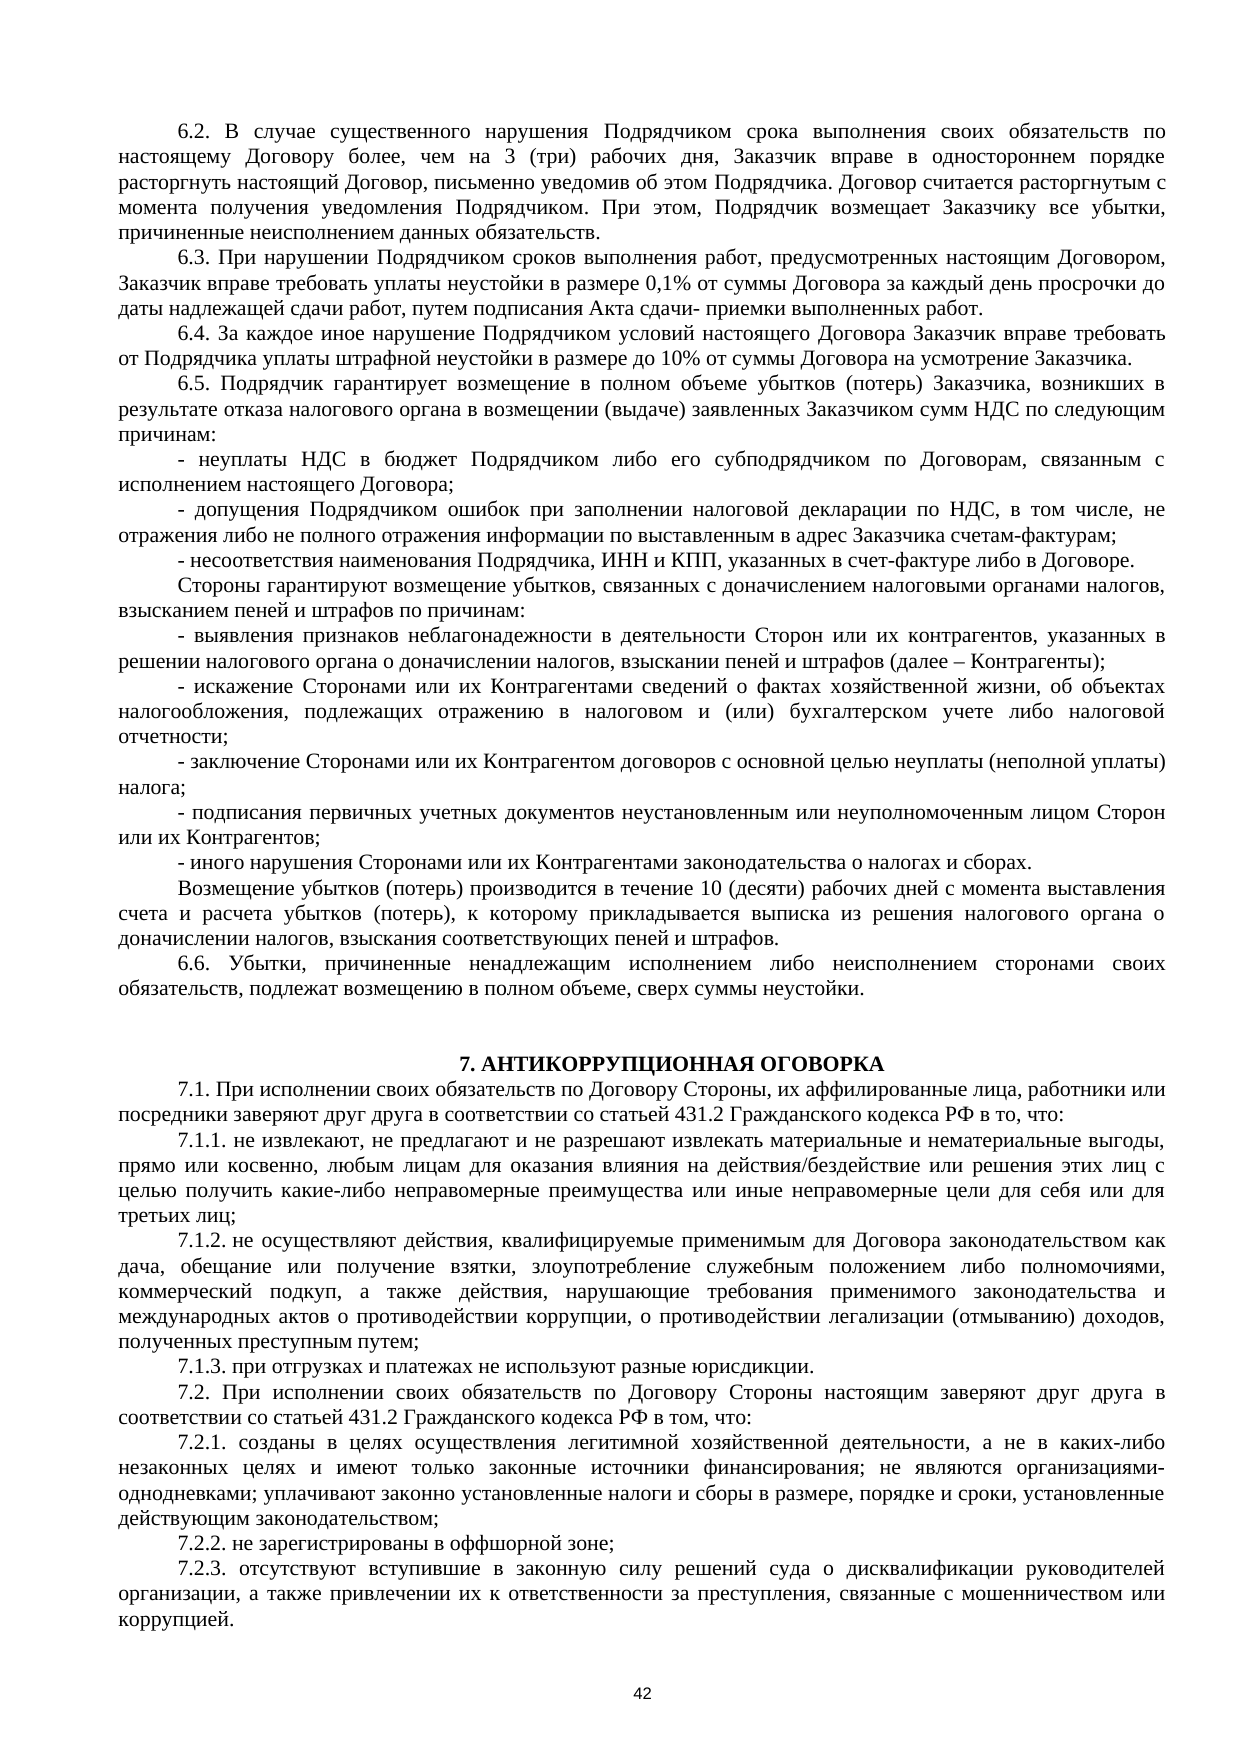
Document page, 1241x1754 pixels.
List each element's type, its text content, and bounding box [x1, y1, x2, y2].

text 7.2. При исполнении своих обязательств по Договору Стороны настоящим заверяют друг друга в соответствии со статьей 431.2 Гражданского кодекса РФ в том, что: [118, 1379, 1167, 1429]
text 7.2.1. созданы в целях осуществления легитимной хозяйственной деятельности, а не в каких-либо незаконных целях и имеют только законные источники финансирования; не являются организациями-однодневками; уплачивают законно установленные налоги и сборы в размере, порядке и сроки, установленные действующим законодательством; [118, 1429, 1167, 1530]
text - выявления признаков неблагонадежности в деятельности Сторон или их контрагентов, указанных в решении налогового органа о доначислении налогов, взыскании пеней и штрафов (далее – Контрагенты); [118, 622, 1167, 673]
text - подписания первичных учетных документов неустановленным или неуполномоченным лицом Сторон или их Контрагентов; [118, 799, 1167, 849]
text 7. АНТИКОРРУПЦИОННАЯ ОГОВОРКА [118, 1051, 1167, 1076]
text 6.6. Убытки, причиненные ненадлежащим исполнением либо неисполнением сторонами своих обязательств, подлежат возмещению в полном объеме, сверх суммы неустойки. [118, 950, 1167, 1001]
text - заключение Сторонами или их Контрагентом договоров с основной целью неуплаты (неполной уплаты) налога; [118, 748, 1167, 799]
text 6.4. За каждое иное нарушение Подрядчиком условий настоящего Договора Заказчик вправе требовать от Подрядчика уплаты штрафной неустойки в размере до 10% от суммы Договора на усмотрение Заказчика. [118, 320, 1167, 370]
text Стороны гарантируют возмещение убытков, связанных с доначислением налоговыми органами налогов, взысканием пеней и штрафов по причинам: [118, 572, 1167, 622]
text 6.5. Подрядчик гарантирует возмещение в полном объеме убытков (потерь) Заказчика, возникших в результате отказа налогового органа в возмещении (выдаче) заявленных Заказчиком сумм НДС по следующим причинам: [118, 370, 1167, 446]
text - несоответствия наименования Подрядчика, ИНН и КПП, указанных в счет-фактуре либо в Договоре. [118, 547, 1167, 572]
text 7.2.3. отсутствуют вступившие в законную силу решений суда о дисквалификации руководителей организации, а также привлечении их к ответственности за преступления, связанные с мошенничеством или коррупцией. [118, 1555, 1167, 1631]
text 7.2.2. не зарегистрированы в оффшорной зоне; [118, 1530, 1167, 1555]
text 7.1.3. при отгрузках и платежах не используют разные юрисдикции. [118, 1353, 1167, 1379]
text - неуплаты НДС в бюджет Подрядчиком либо его субподрядчиком по Договорам, связанным с исполнением настоящего Договора; [118, 446, 1167, 496]
text 7.1.2. не осуществляют действия, квалифицируемые применимым для Договора законодательством как дача, обещание или получение взятки, злоупотребление служебным положением либо полномочиями, коммерческий подкуп, а также действия, нарушающие требования применимого законодательства и международных актов о противодействии коррупции, о противодействии легализации (отмыванию) доходов, полученных преступным путем; [118, 1227, 1167, 1353]
text 7.1.1. не извлекают, не предлагают и не разрешают извлекать материальные и нематериальные выгоды, прямо или косвенно, любым лицам для оказания влияния на действия/бездействие или решения этих лиц с целью получить какие-либо неправомерные преимущества или иные неправомерные цели для себя или для третьих лиц; [118, 1127, 1167, 1227]
text - допущения Подрядчиком ошибок при заполнении налоговой декларации по НДС, в том числе, не отражения либо не полного отражения информации по выставленным в адрес Заказчика счетам-фактурам; [118, 496, 1167, 547]
text - искажение Сторонами или их Контрагентами сведений о фактах хозяйственной жизни, об объектах налогообложения, подлежащих отражению в налоговом и (или) бухгалтерском учете либо налоговой отчетности; [118, 673, 1167, 748]
text 6.3. При нарушении Подрядчиком сроков выполнения работ, предусмотренных настоящим Договором, Заказчик вправе требовать уплаты неустойки в размере 0,1% от суммы Договора за каждый день просрочки до даты надлежащей сдачи работ, путем подписания Акта сдачи- приемки выполненных работ. [118, 244, 1167, 320]
text 7.1. При исполнении своих обязательств по Договору Стороны, их аффилированные лица, работники или посредники заверяют друг друга в соответствии со статьей 431.2 Гражданского кодекса РФ в то, что: [118, 1076, 1167, 1127]
text Возмещение убытков (потерь) производится в течение 10 (десяти) рабочих дней с момента выставления счета и расчета убытков (потерь), к которому прикладывается выписка из решения налогового органа о доначислении налогов, взыскания соответствующих пеней и штрафов. [118, 874, 1167, 950]
text - иного нарушения Сторонами или их Контрагентами законодательства о налогах и сборах. [118, 849, 1167, 874]
text 6.2. В случае существенного нарушения Подрядчиком срока выполнения своих обязательств по настоящему Договору более, чем на 3 (три) рабочих дня, Заказчик вправе в одностороннем порядке расторгнуть настоящий Договор, письменно уведомив об этом Подрядчика. Договор считается расторгнутым с момента получения уведомления Подрядчиком. При этом, Подрядчик возмещает Заказчику все убытки, причиненные неисполнением данных обязательств. [118, 118, 1167, 244]
